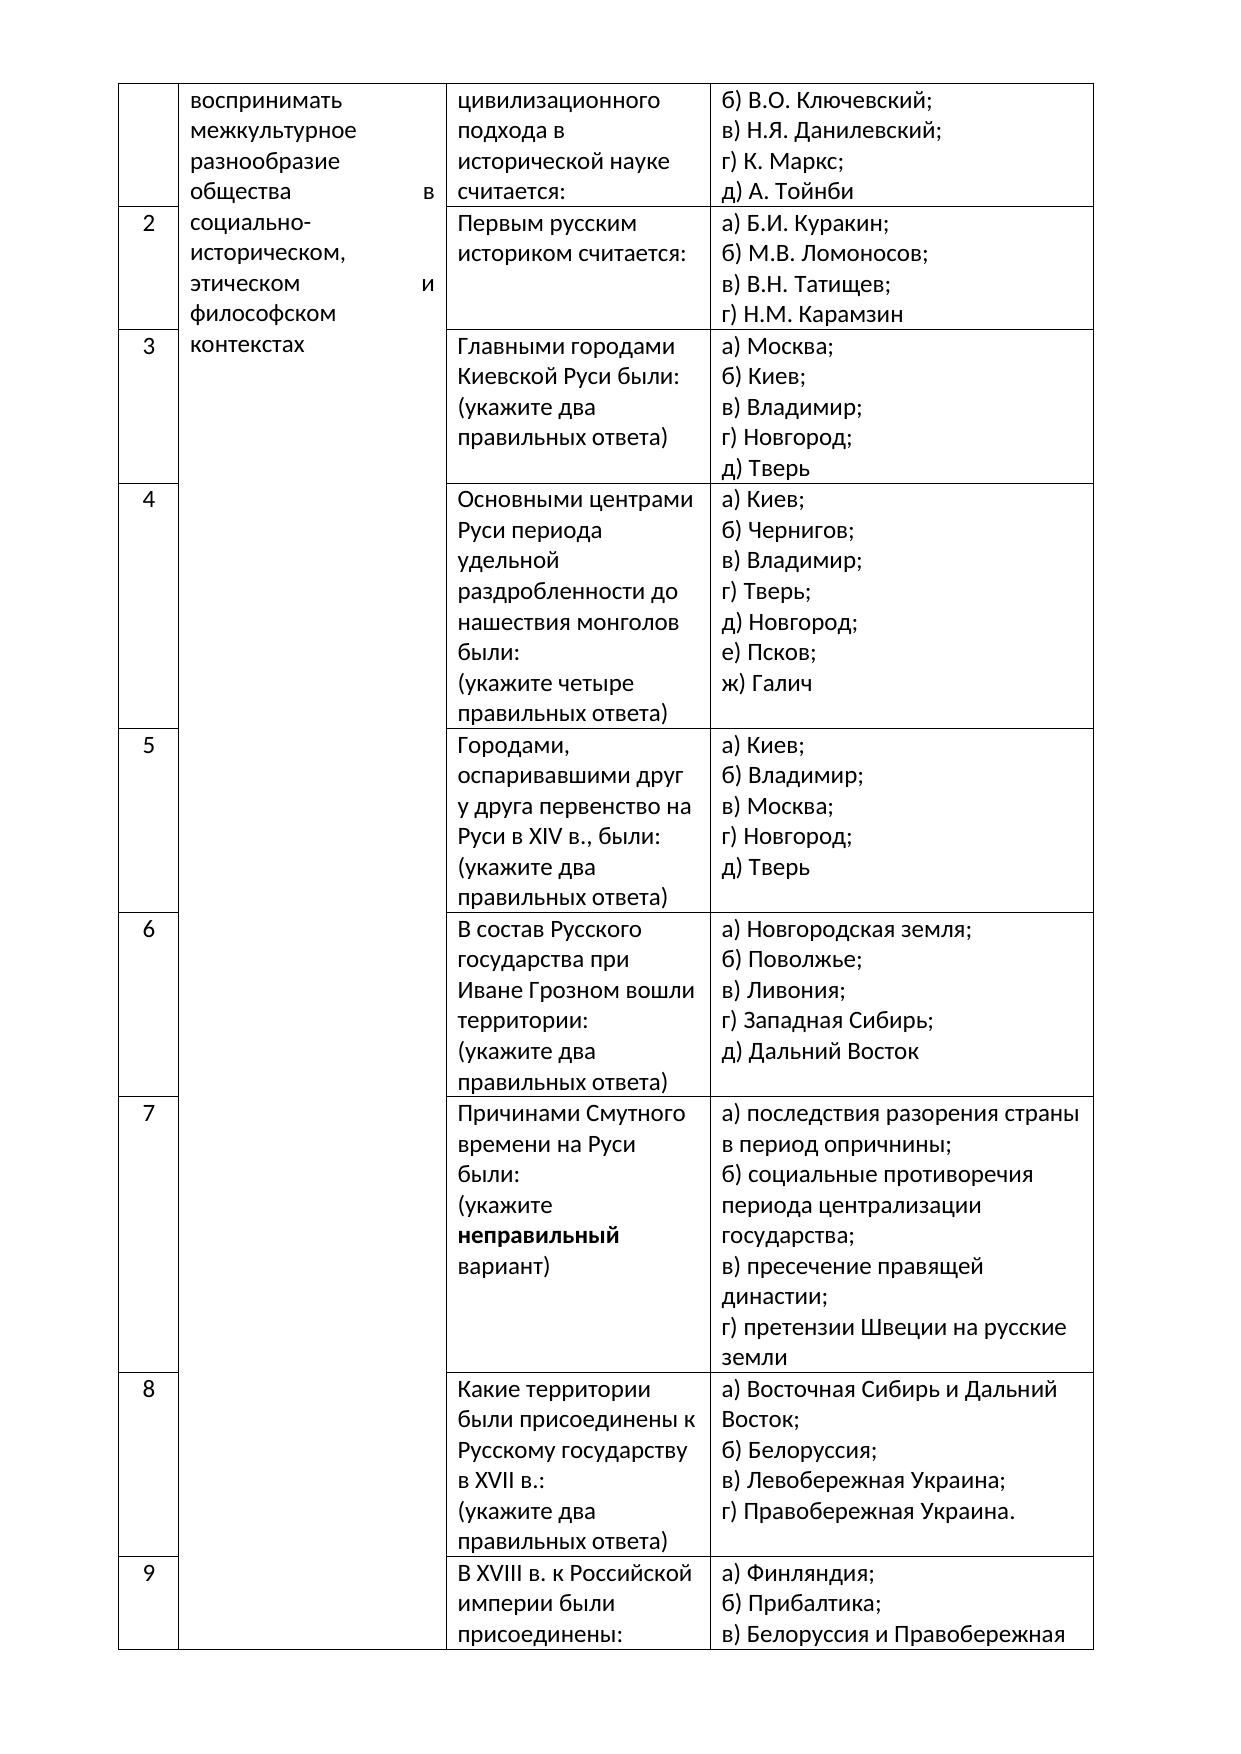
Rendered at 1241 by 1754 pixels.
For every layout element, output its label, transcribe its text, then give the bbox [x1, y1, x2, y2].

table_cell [447, 84, 710, 206]
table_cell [179, 84, 446, 1649]
table_cell 7 [119, 1097, 178, 1372]
table_cell Первым русским историком считается: [447, 207, 710, 329]
table_cell 5 [119, 729, 178, 912]
table_cell а) Москва; б) Киев; в) Владимир; г) Новгород; д) Тверь [711, 330, 1093, 483]
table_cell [447, 1557, 710, 1649]
table_cell В состав Русского государства при Иване Грозном вошли территории: (укажите два правильных ответа) [447, 913, 710, 1096]
table_cell 6 [119, 913, 178, 1096]
table_cell Причинами Смутного времени на Руси были: (укажите неправильный вариант) [447, 1097, 710, 1372]
table_cell Главными городами Киевской Руси были: (укажите два правильных ответа) [447, 330, 710, 483]
table_cell Городами, оспаривавшими друг у друга первенство на Руси в XIV в., были: (укажите два правильных ответа) [447, 729, 710, 912]
table_cell 2 [119, 207, 178, 329]
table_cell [711, 84, 1093, 206]
table_cell 9 [119, 1557, 178, 1649]
table_cell а) последствия разорения страны в период опричнины; б) социальные противоречия периода централизации государства; в) пресечение правящей династии; г) претензии Швеции на русские земли [711, 1097, 1093, 1372]
table_cell Какие территории были присоединены к Русскому государству в XVII в.: (укажите два правильных ответа) [447, 1373, 710, 1556]
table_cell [711, 1557, 1093, 1649]
table_cell 1 [119, 84, 178, 206]
table_cell 8 [119, 1373, 178, 1556]
table_cell Основными центрами Руси периода удельной раздробленности до нашествия монголов были: (укажите четыре правильных ответа) [447, 484, 710, 728]
table_cell а) Новгородская земля; б) Поволжье; в) Ливония; г) Западная Сибирь; д) Дальний Восток [711, 913, 1093, 1096]
table_cell а) Киев; б) Чернигов; в) Владимир; г) Тверь; д) Новгород; е) Псков; ж) Галич [711, 484, 1093, 728]
table_cell 3 [119, 330, 178, 483]
table_cell а) Б.И. Куракин; б) М.В. Ломоносов; в) В.Н. Татищев; г) Н.М. Карамзин [711, 207, 1093, 329]
table_cell а) Киев; б) Владимир; в) Москва; г) Новгород; д) Тверь [711, 729, 1093, 912]
table_cell а) Восточная Сибирь и Дальний Восток; б) Белоруссия; в) Левобережная Украина; г) Правобережная Украина. [711, 1373, 1093, 1556]
table_cell 4 [119, 484, 178, 728]
